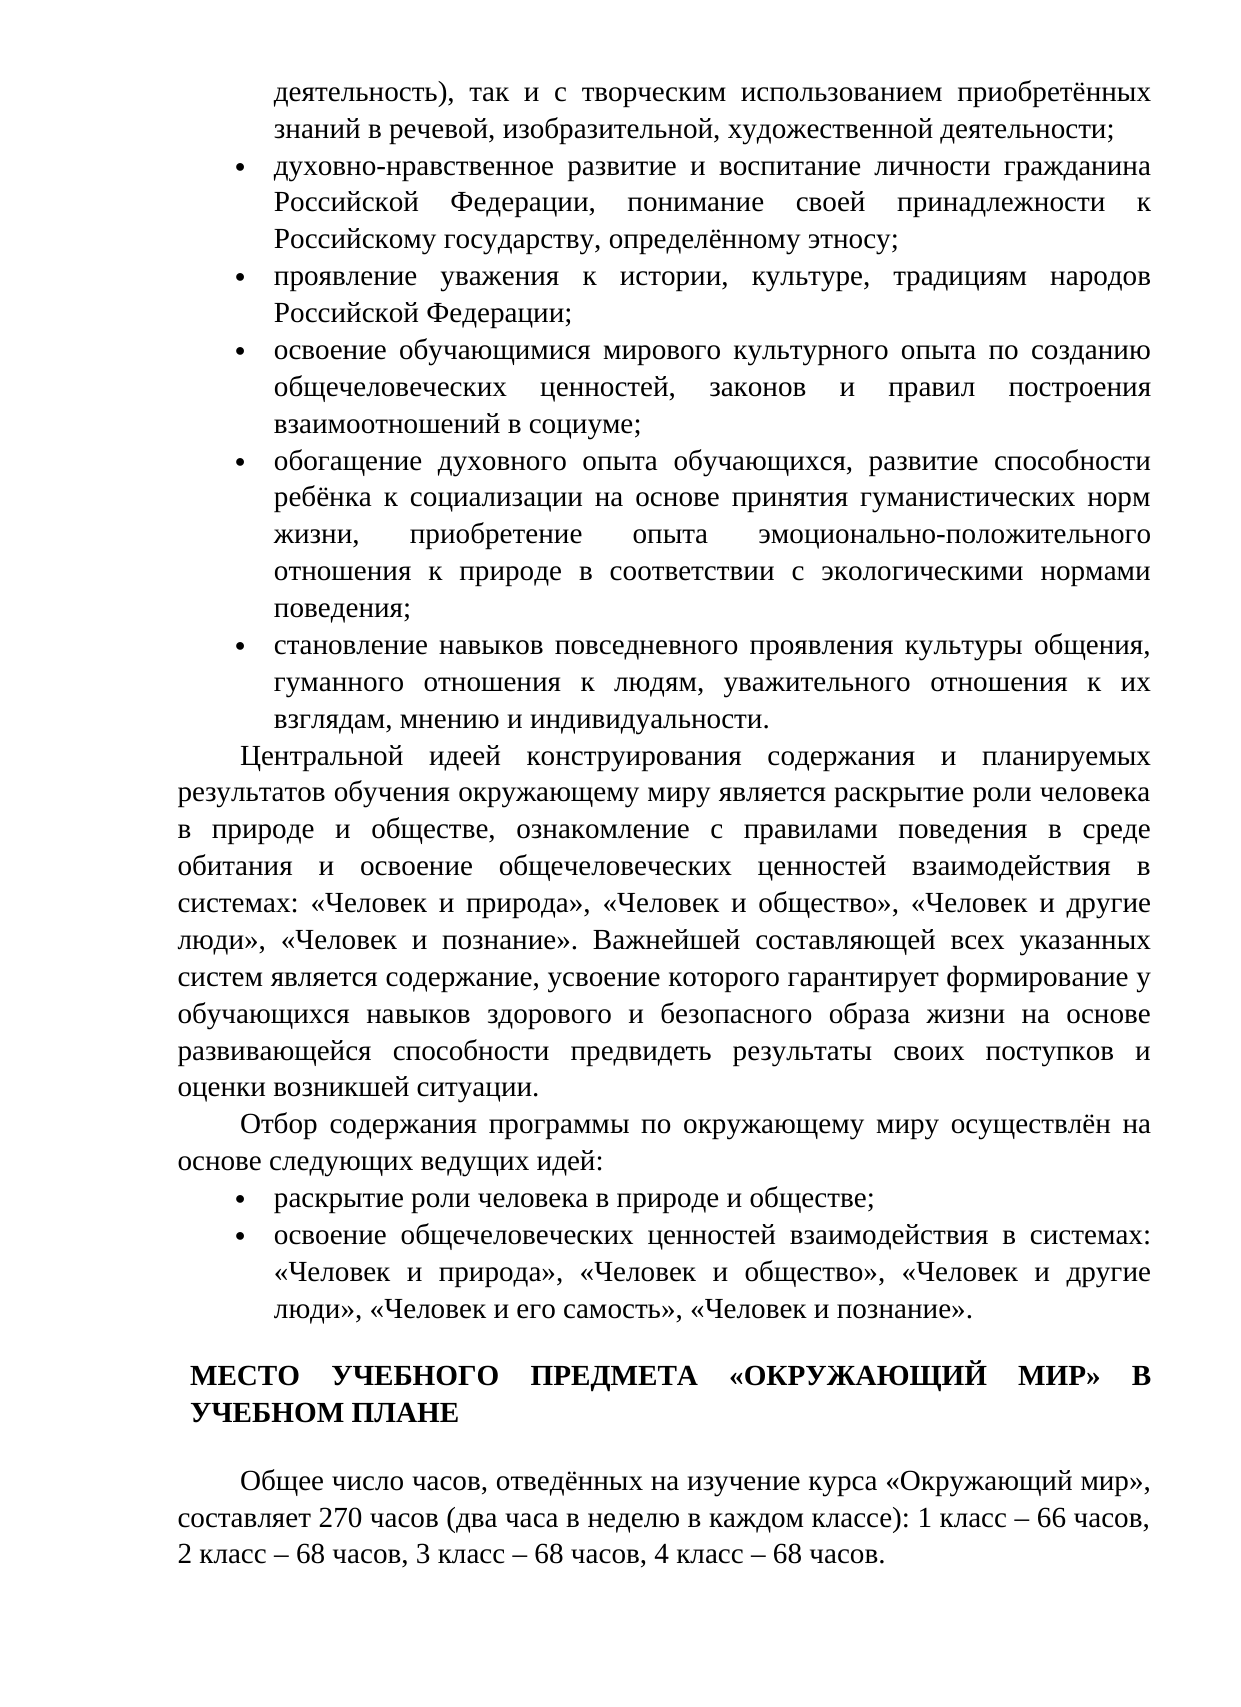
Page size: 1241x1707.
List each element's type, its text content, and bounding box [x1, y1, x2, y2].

list проявление уважения к истории, культуре, традициям народов Российской Федерации; [236, 258, 1152, 329]
list раскрытие роли человека в природе и обществе; [236, 1180, 1152, 1214]
text Отбор содержания программы по окружающему миру осуществлён на основе следующих ведущих идей: [177, 1106, 1152, 1177]
list освоение обучающимися мирового культурного опыта по созданию общечеловеческих ценностей, законов и правил построения взаимоотношений в социуме; [236, 332, 1152, 439]
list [236, 74, 1152, 144]
text Общее число часов, отведённых на изучение курса «Окружающий мир», составляет 270 часов (два часа в неделю в каждом классе): 1 класс – 66 часов, 2 класс – 68 часов, 3 класс – 68 часов, 4 класс – 68 часов. [177, 1463, 1152, 1570]
list становление навыков повседневного проявления культуры общения, гуманного отношения к людям, уважительного отношения к их взглядам, мнению и индивидуальности. [236, 627, 1152, 734]
text Центральной идеей конструирования содержания и планируемых результатов обучения окружающему миру является раскрытие роли человека в природе и обществе, ознакомление с правилами поведения в среде обитания и освоение общечеловеческих ценностей взаимодействия в системах: «Человек и природа», «Человек и общество», «Человек и другие люди», «Человек и познание». Важнейшей составляющей всех указанных систем является содержание, усвоение которого гарантирует формирование у обучающихся навыков здорового и безопасного образа жизни на основе развивающейся способности предвидеть результаты своих поступков и оценки возникшей ситуации. [177, 738, 1152, 1103]
list освоение общечеловеческих ценностей взаимодействия в системах: «Человек и природа», «Человек и общество», «Человек и другие люди», «Человек и его самость», «Человек и познание». [236, 1217, 1152, 1324]
list обогащение духовного опыта обучающихся, развитие способности ребёнка к социализации на основе принятия гуманистических норм жизни, приобретение опыта эмоционально-положительного отношения к природе в соответствии с экологическими нормами поведения; [236, 443, 1152, 624]
list духовно-нравственное развитие и воспитание личности гражданина Российской Федерации, понимание своей принадлежности к Российскому государству, определённому этносу; [236, 148, 1152, 255]
text МЕСТО УЧЕБНОГО ПРЕДМЕТА «ОКРУЖАЮЩИЙ МИР» В УЧЕБНОМ ПЛАНЕ [190, 1358, 1152, 1429]
